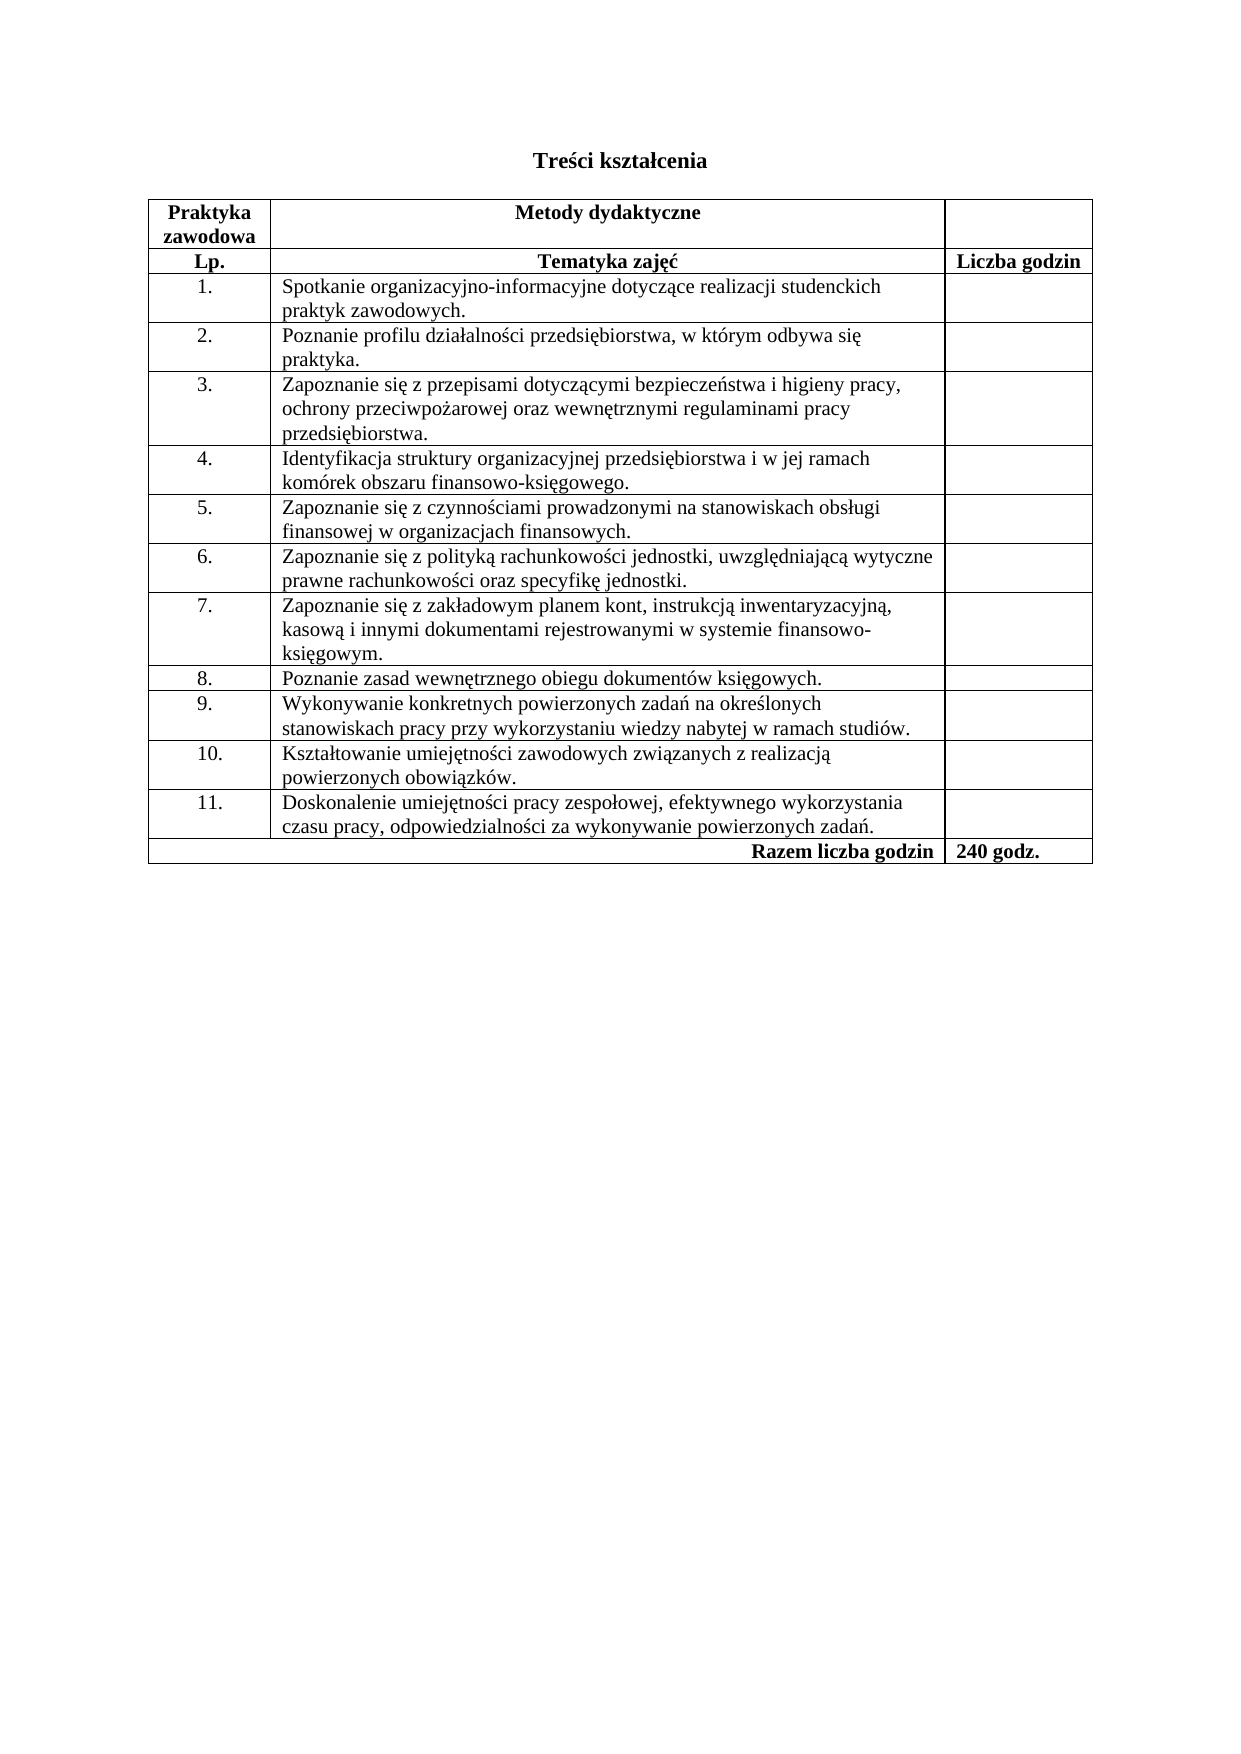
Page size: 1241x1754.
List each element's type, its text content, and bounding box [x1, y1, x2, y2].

table_cell Zapoznanie się z czynnościami prowadzonymi na stanowiskach obsługi finansowej w organizacjach finansowych. [271, 495, 944, 543]
table_cell [149, 446, 270, 494]
table_cell Poznanie zasad wewnętrznego obiegu dokumentów księgowych. [271, 666, 944, 690]
table_cell [149, 544, 270, 592]
table_cell [149, 666, 270, 690]
table_cell [149, 323, 270, 371]
table_cell Zapoznanie się z przepisami dotyczącymi bezpieczeństwa i higieny pracy, ochrony przeciwpożarowej oraz wewnętrznymi regulaminami pracy przedsiębiorstwa. [271, 372, 944, 444]
table_cell Identyfikacja struktury organizacyjnej przedsiębiorstwa i w jej ramach komórek obszaru finansowo-księgowego. [271, 446, 944, 494]
table_cell [946, 691, 1092, 739]
table_header Metody dydaktyczne [271, 200, 944, 248]
table_cell [946, 544, 1092, 592]
table_cell [946, 741, 1092, 789]
table_cell [149, 495, 270, 543]
text Treści kształcenia [148, 148, 1093, 174]
table_cell [149, 593, 270, 665]
table_cell Poznanie profilu działalności przedsiębiorstwa, w którym odbywa się praktyka. [271, 323, 944, 371]
table_cell [149, 372, 270, 444]
table_cell [946, 372, 1092, 444]
table_cell Kształtowanie umiejętności zawodowych związanych z realizacją powierzonych obowiązków. [271, 741, 944, 789]
table_cell [149, 741, 270, 789]
table_header [946, 200, 1092, 248]
table_cell Doskonalenie umiejętności pracy zespołowej, efektywnego wykorzystania czasu pracy, odpowiedzialności za wykonywanie powierzonych zadań. [271, 790, 944, 838]
table_cell Spotkanie organizacyjno-informacyjne dotyczące realizacji studenckich praktyk zawodowych. [271, 274, 944, 322]
table_cell Liczba godzin [946, 249, 1092, 273]
table_cell Tematyka zajęć [271, 249, 944, 273]
table_cell 240 godz. [946, 839, 1092, 863]
table_cell [946, 666, 1092, 690]
table_cell [946, 593, 1092, 665]
table_cell [946, 495, 1092, 543]
table_cell [946, 790, 1092, 838]
table_cell [149, 274, 270, 322]
table_cell Zapoznanie się z polityką rachunkowości jednostki, uwzględniającą wytyczne prawne rachunkowości oraz specyfikę jednostki. [271, 544, 944, 592]
table_cell Lp. [149, 249, 270, 273]
table_cell [149, 691, 270, 739]
table_cell [946, 323, 1092, 371]
table_cell [946, 274, 1092, 322]
table_cell [149, 790, 270, 838]
table_cell Wykonywanie konkretnych powierzonych zadań na określonych stanowiskach pracy przy wykorzystaniu wiedzy nabytej w ramach studiów. [271, 691, 944, 739]
table_header Praktyka zawodowa [149, 200, 270, 248]
table_cell Razem liczba godzin [149, 839, 944, 863]
table_cell [946, 446, 1092, 494]
table_cell Zapoznanie się z zakładowym planem kont, instrukcją inwentaryzacyjną, kasową i innymi dokumentami rejestrowanymi w systemie finansowo-księgowym. [271, 593, 944, 665]
